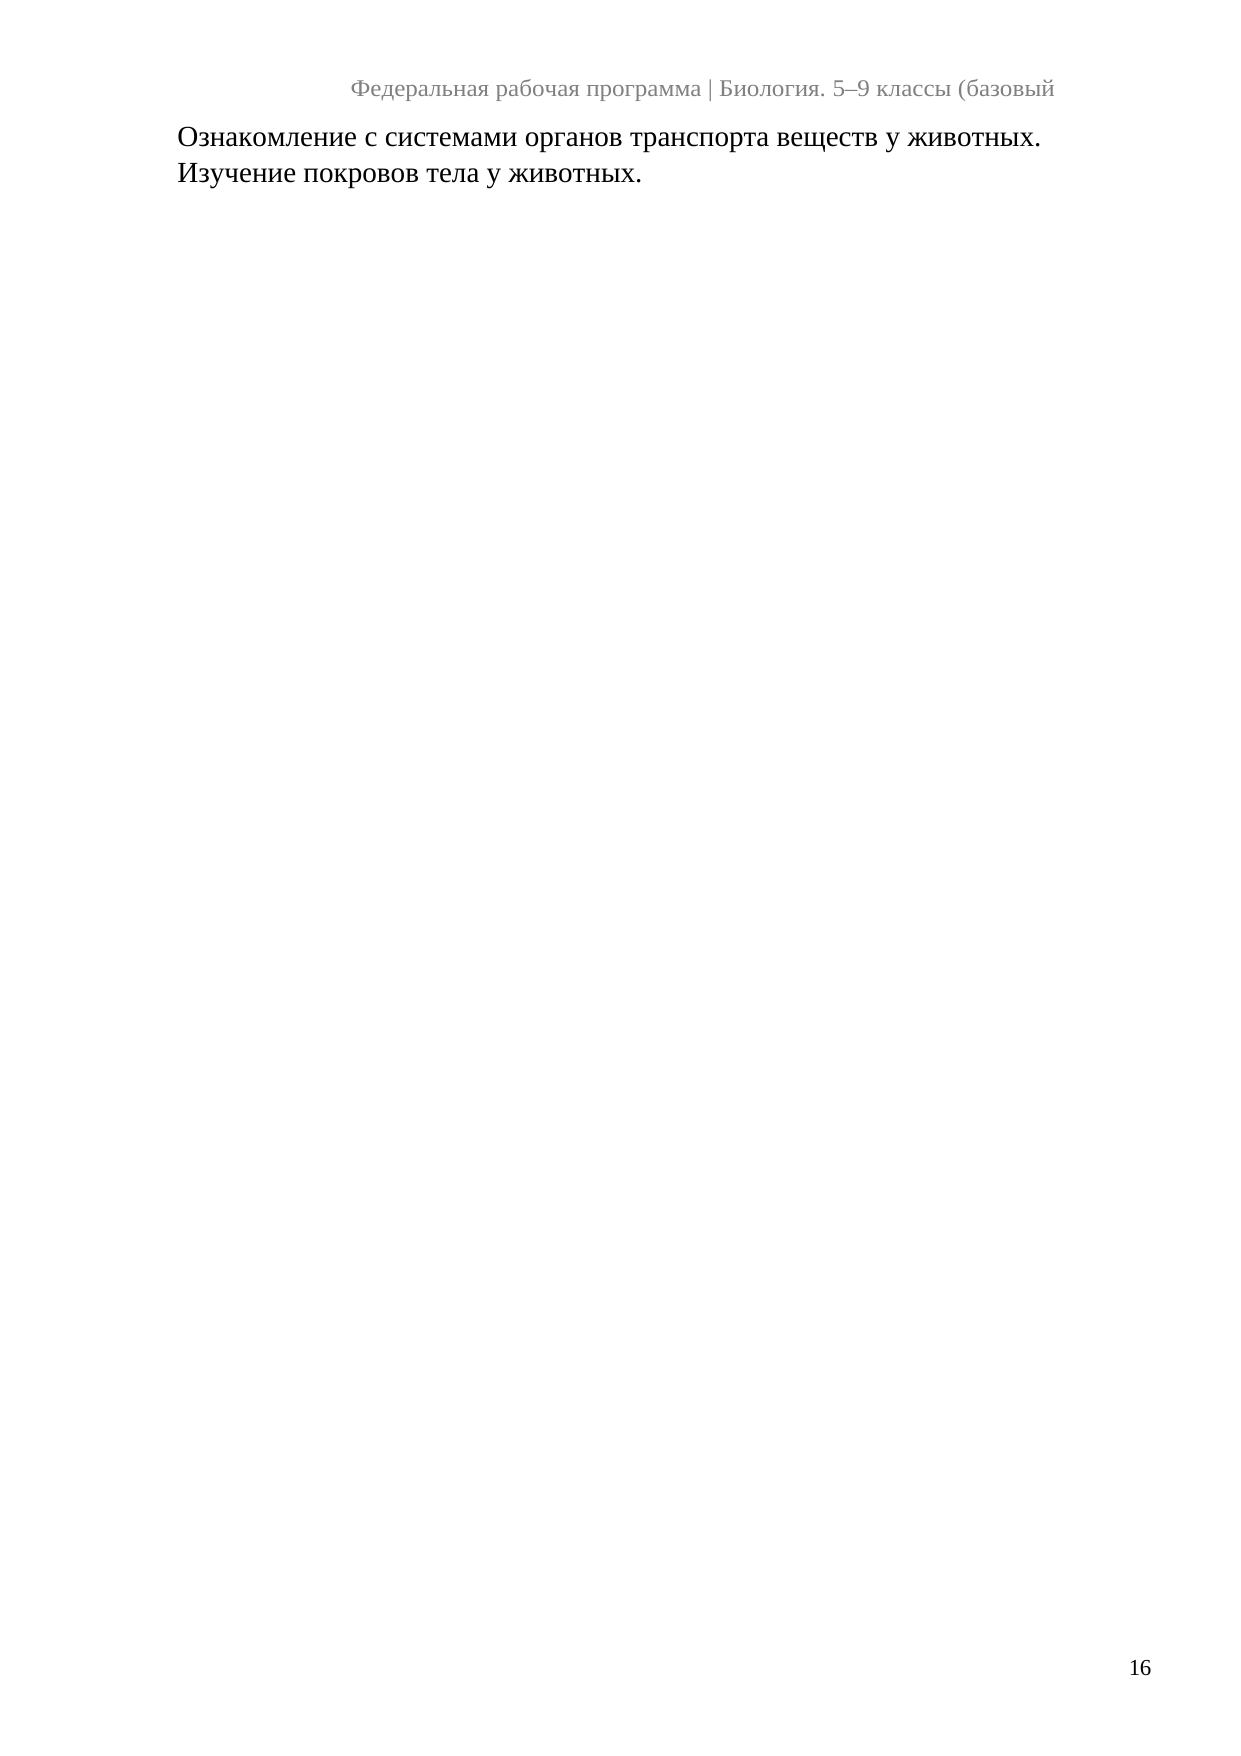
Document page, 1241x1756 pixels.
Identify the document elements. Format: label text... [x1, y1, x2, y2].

text Ознакомление с системами органов транспорта веществ у животных. Изучение покровов тела у животных. [177, 119, 1149, 189]
